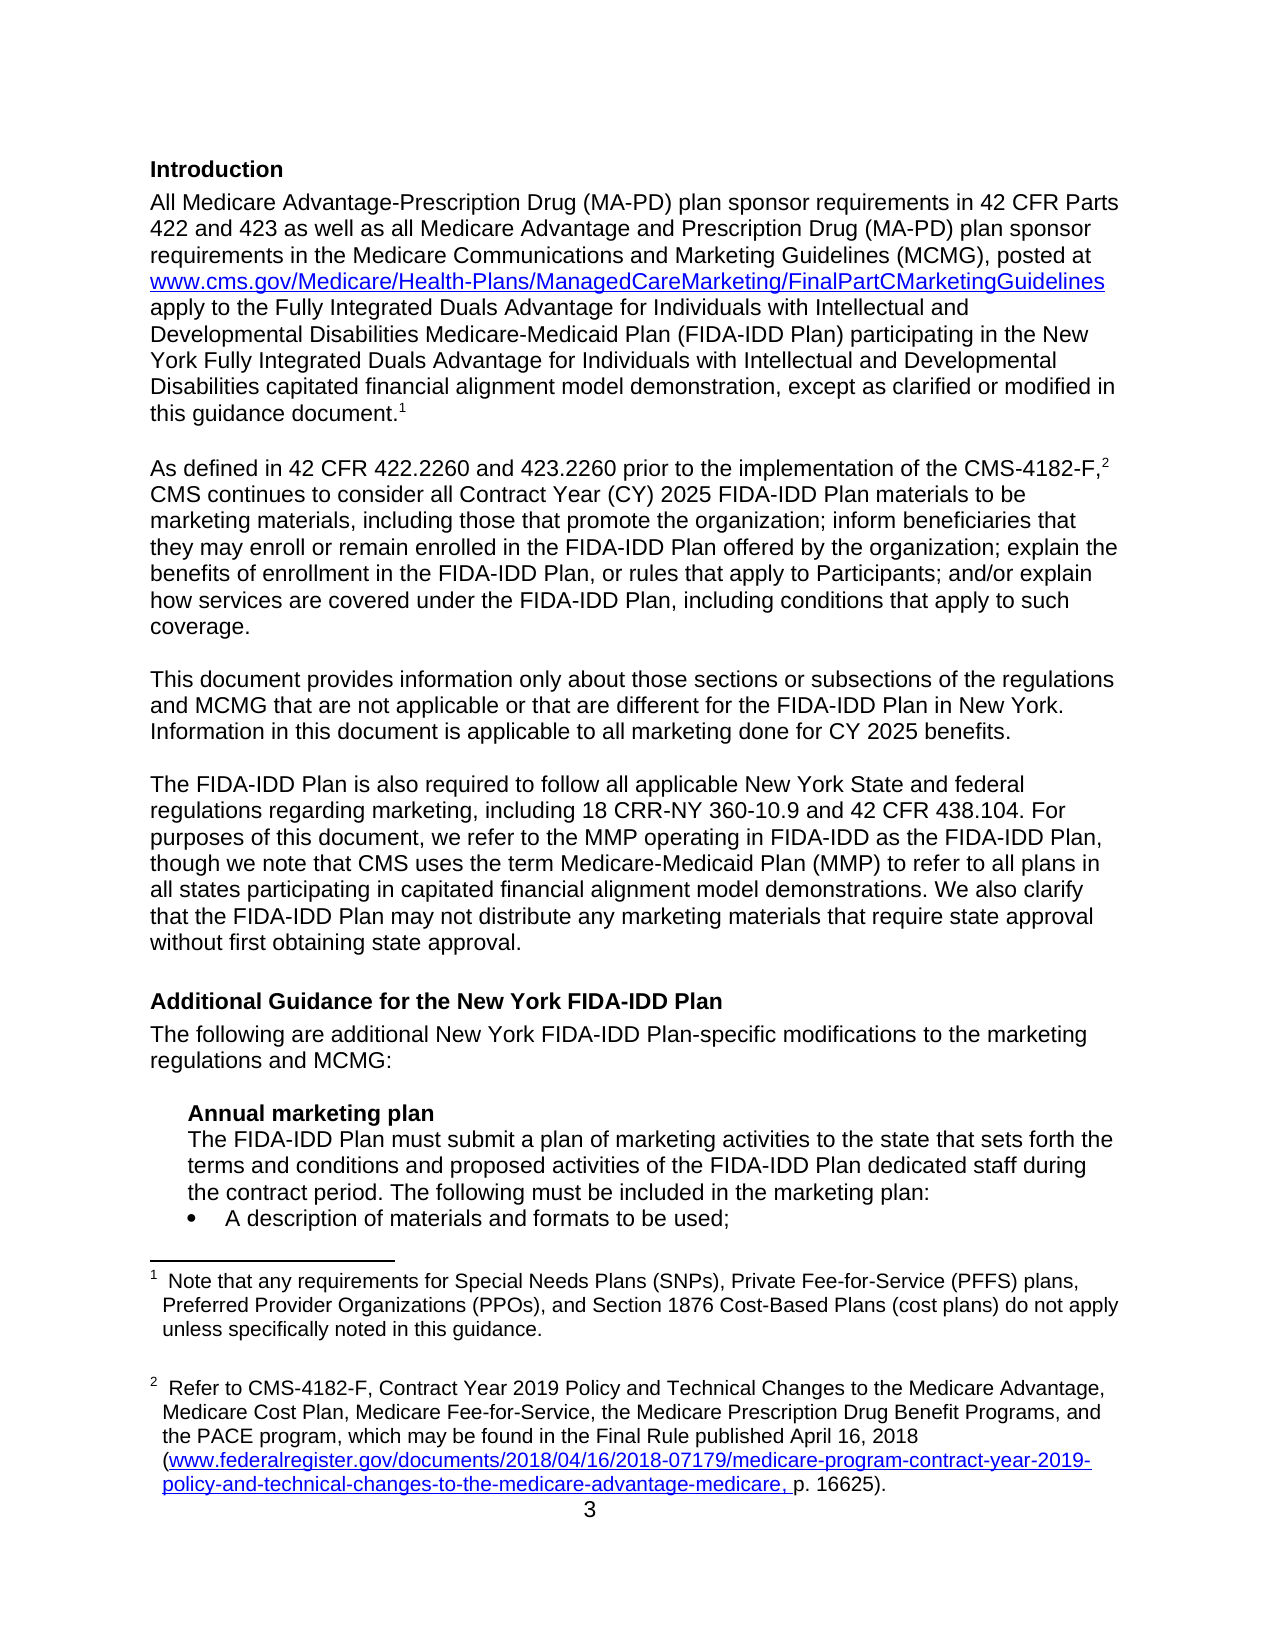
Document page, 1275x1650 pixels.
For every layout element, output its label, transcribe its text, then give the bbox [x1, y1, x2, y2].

subtitle Additional Guidance for the New York FIDA-IDD Plan [150, 988, 1125, 1014]
text As defined in 42 CFR 422.2260 and 423.2260 prior to the implementation of the CMS-4182-F, CMS continues to consider all Contract Year (CY) 2025 FIDA-IDD Plan materials to be marketing materials, including those that promote the organization; inform beneficiaries that they may enroll or remain enrolled in the FIDA-IDD Plan offered by the organization; explain the benefits of enrollment in the FIDA-IDD Plan, or rules that apply to Participants; and/or explain how services are covered under the FIDA-IDD Plan, including conditions that apply to such coverage. [150, 455, 1125, 639]
text This document provides information only about those sections or subsections of the regulations and MCMG that are not applicable or that are different for the FIDA-IDD Plan in New York. Information in this document is applicable to all marketing done for CY 2025 benefits. [150, 666, 1125, 745]
subtitle Introduction [150, 156, 1125, 183]
list A description of materials and formats to be used; [187, 1205, 1125, 1232]
text The following are additional New York FIDA-IDD Plan-specific modifications to the marketing regulations and MCMG: [150, 1021, 1125, 1073]
subtitle Annual marketing plan [187, 1100, 1125, 1126]
text The FIDA-IDD Plan is also required to follow all applicable New York State and federal regulations regarding marketing, including 18 CRR-NY 360-10.9 and 42 CFR 438.104. For purposes of this document, we refer to the MMP operating in FIDA-IDD as the FIDA-IDD Plan, though we note that CMS uses the term Medicare-Medicaid Plan (MMP) to refer to all plans in all states participating in capitated financial alignment model demonstrations. We also clarify that the FIDA-IDD Plan may not distribute any marketing materials that require state approval without first obtaining state approval. [150, 771, 1125, 956]
text All Medicare Advantage-Prescription Drug (MA-PD) plan sponsor requirements in 42 CFR Parts 422 and 423 as well as all Medicare Advantage and Prescription Drug (MA-PD) plan sponsor requirements in the Medicare Communications and Marketing Guidelines (MCMG), posted at www.cms.gov/Medicare/Health-Plans/ManagedCareMarketing/FinalPartCMarketingGuidelines apply to the Fully Integrated Duals Advantage for Individuals with Intellectual and Developmental Disabilities Medicare-Medicaid Plan (FIDA-IDD Plan) participating in the New York Fully Integrated Duals Advantage for Individuals with Intellectual and Developmental Disabilities capitated financial alignment model demonstration, except as clarified or modified in this guidance document. [150, 189, 1125, 426]
text The FIDA-IDD Plan must submit a plan of marketing activities to the state that sets forth the terms and conditions and proposed activities of the FIDA-IDD Plan dedicated staff during the contract period. The following must be included in the marketing plan: [187, 1126, 1125, 1205]
